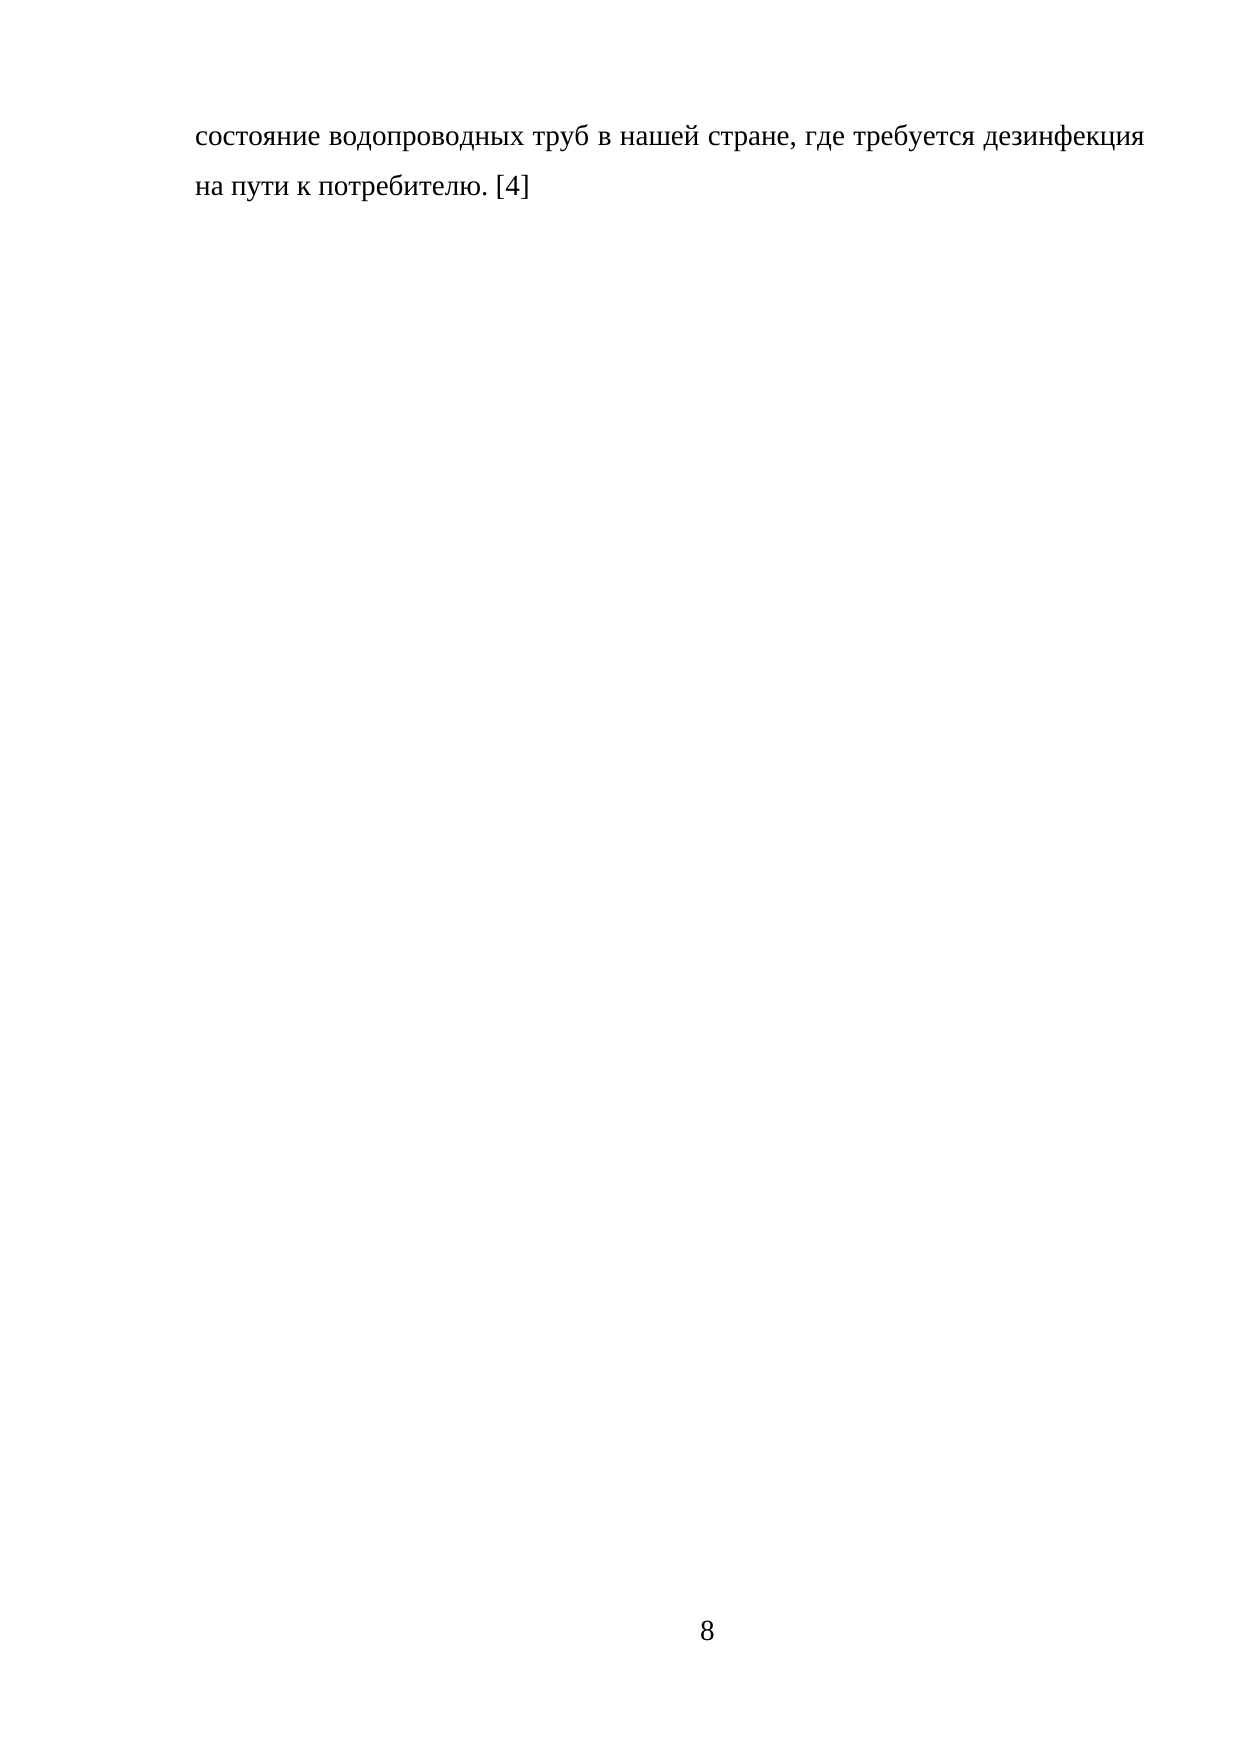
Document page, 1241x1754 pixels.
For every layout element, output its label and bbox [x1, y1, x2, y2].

text [195, 118, 1146, 202]
